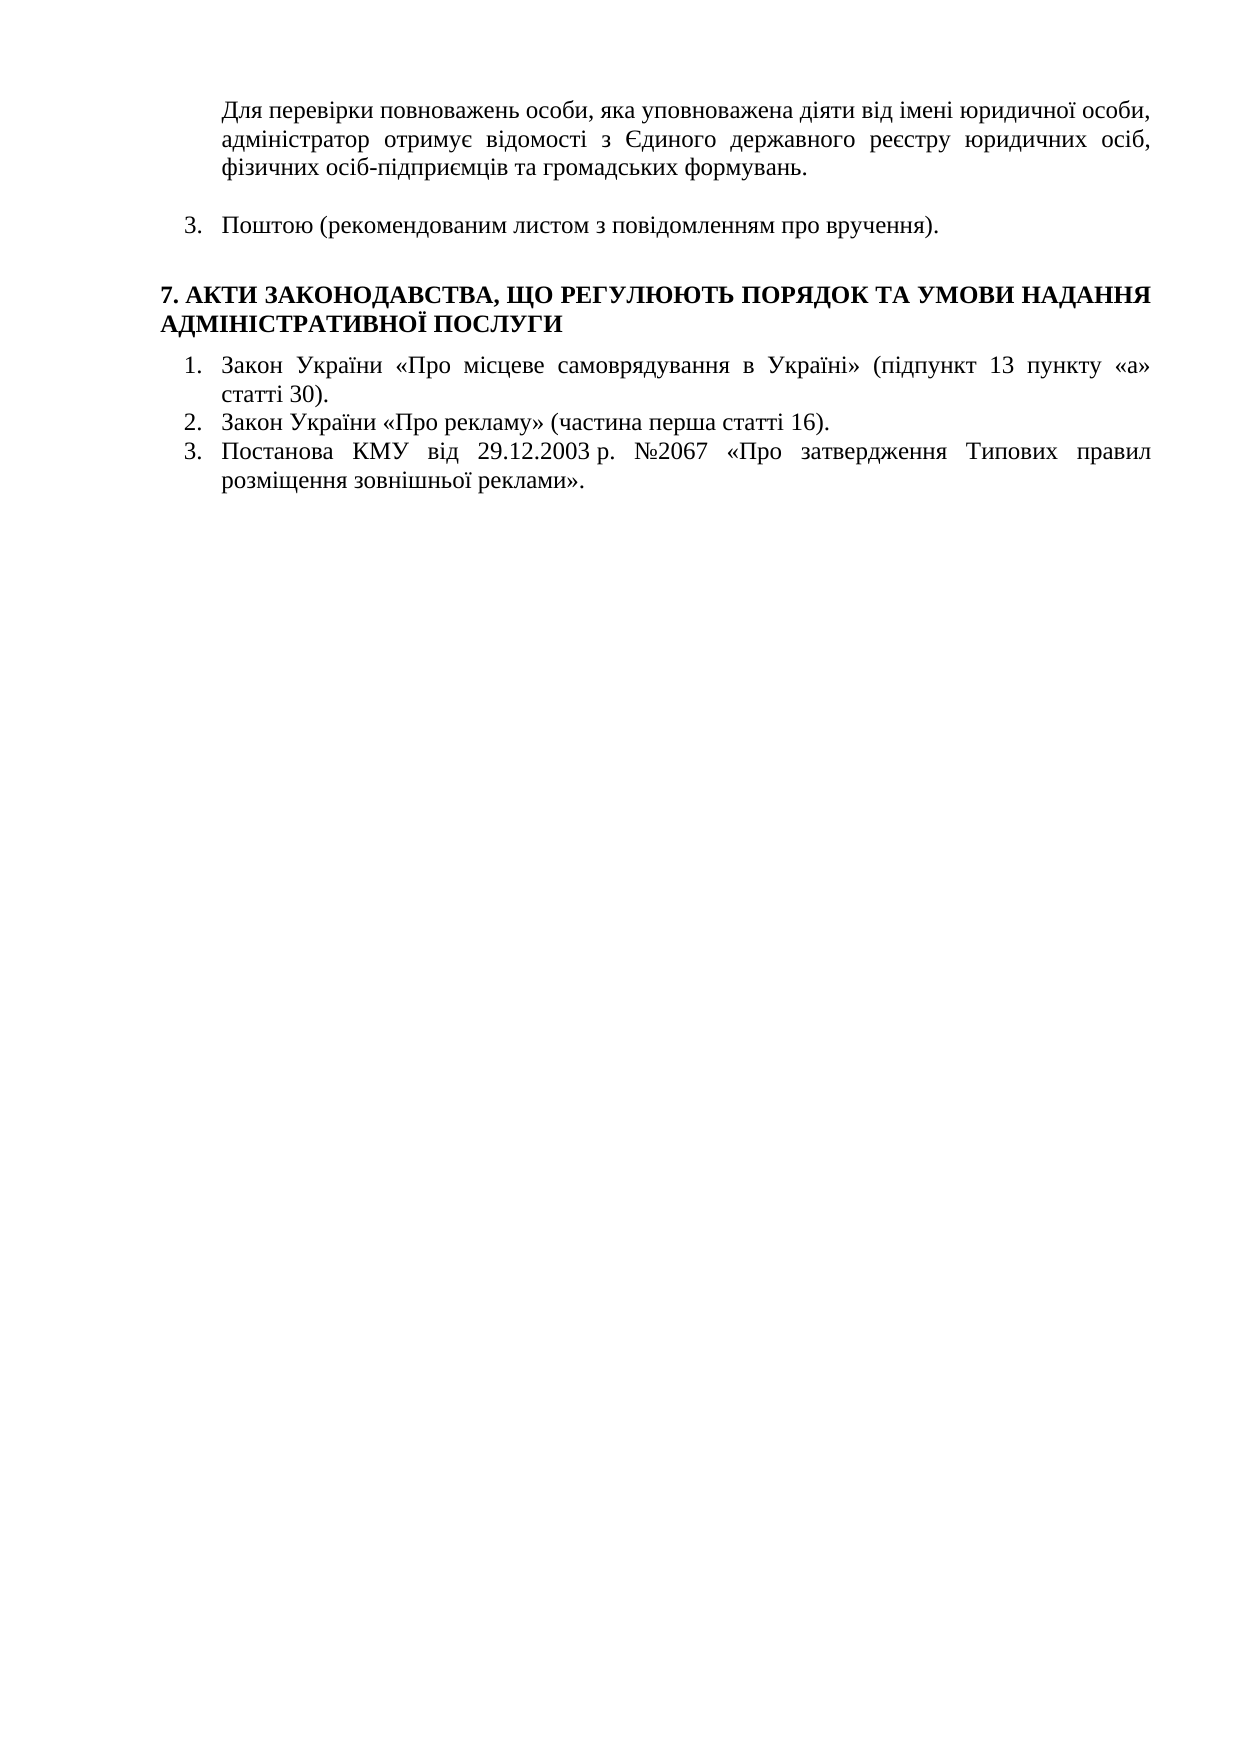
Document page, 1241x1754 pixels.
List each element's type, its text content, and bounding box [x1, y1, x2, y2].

table_cell Закон України «Про місцеве самоврядування в Україні» (підпункт 13 пункту «а» статті 30). Закон України «Про рекламу» (частина перша статті 16). Постанова КМУ від 29.12.2003 р. №2067 «Про затвердження Типових правил розміщення зовнішньої реклами». [154, 344, 1158, 500]
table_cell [154, 89, 1158, 245]
table_header 7. АКТИ ЗАКОНОДАВСТВА, ЩО РЕГУЛЮЮТЬ ПОРЯДОК ТА УМОВИ НАДАННЯ АДМІНІСТРАТИВНОЇ ПОСЛУГИ [154, 274, 1158, 344]
